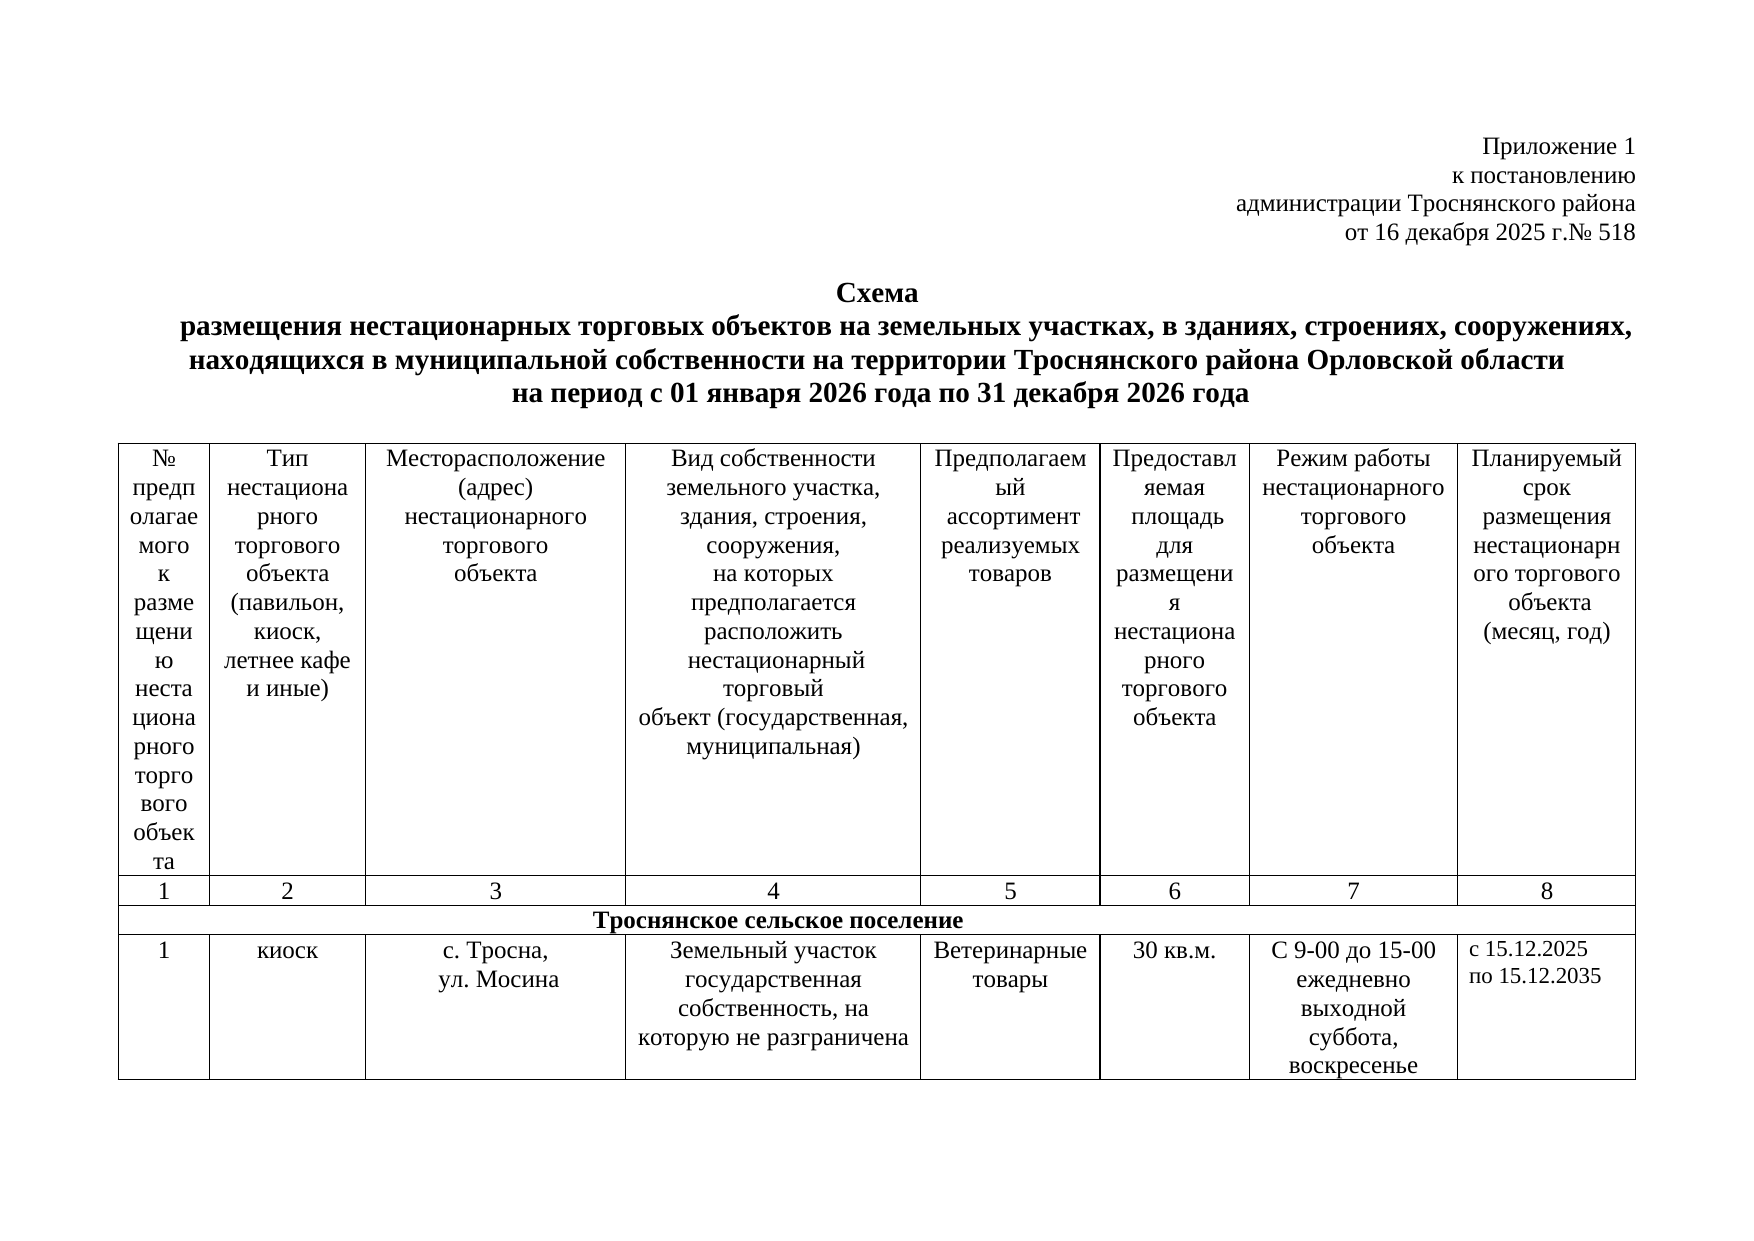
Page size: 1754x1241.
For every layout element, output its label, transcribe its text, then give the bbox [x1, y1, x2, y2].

table_cell 6 [1101, 876, 1249, 904]
table_cell 7 [1250, 876, 1457, 904]
table_header Режим работы нестационарного торгового объекта [1250, 444, 1457, 875]
table_cell киоск [210, 935, 365, 1079]
table_cell 2 [210, 876, 365, 904]
text Приложение 1 [118, 131, 1636, 160]
table_cell Ветеринарные товары [921, 935, 1099, 1079]
text Схема [118, 275, 1636, 308]
text на период с 01 января 2026 года по 31 декабря 2026 года [118, 375, 1636, 409]
table_header Предоставляемая площадь для размещения нестационарного торгового объекта [1101, 444, 1249, 875]
table_cell 3 [366, 876, 625, 904]
table_cell с. Тросна, ул. Мосина [366, 935, 625, 1079]
table_header Месторасположение (адрес) нестационарного торгового объекта [366, 444, 625, 875]
table_header Планируемый срок размещения нестационарного торгового объекта (месяц, год) [1458, 444, 1635, 875]
table_cell 8 [1458, 876, 1635, 904]
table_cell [626, 935, 920, 1079]
table_cell 5 [921, 876, 1099, 904]
table_cell С 9-00 до 15-00 ежедневно выходной суббота, воскресенье [1250, 935, 1457, 1079]
table_header Вид собственности земельного участка, здания, строения, сооружения, на которых предполагается расположить нестационарный торговый объект (государственная, муниципальная) [626, 444, 920, 875]
table_cell [1438, 906, 1635, 934]
table_header Предполагаемый ассортимент реализуемых товаров [921, 444, 1099, 875]
table_cell 30 кв.м. [1101, 935, 1249, 1079]
text размещения нестационарных торговых объектов на земельных участках, в зданиях, строениях, сооружениях, находящихся в муниципальной собственности на территории Троснянского района Орловской области [118, 308, 1636, 375]
table_cell 1 [119, 935, 209, 1079]
table_cell 4 [626, 876, 920, 904]
text к постановлению [118, 160, 1636, 188]
table_header Тип нестационарного торгового объекта (павильон, киоск, летнее кафе и иные) [210, 444, 365, 875]
table_header № предполагаемого к размещению нестационарного торгового объекта [119, 444, 209, 875]
table_cell 1 [119, 876, 209, 904]
table_cell с 15.12.2025 по 15.12.2035 [1458, 935, 1635, 1079]
text администрации Троснянского района [118, 188, 1636, 217]
table_cell Троснянское сельское поселение [119, 906, 1438, 934]
text от 16 декабря 2025 г.№ 518 [118, 217, 1636, 246]
